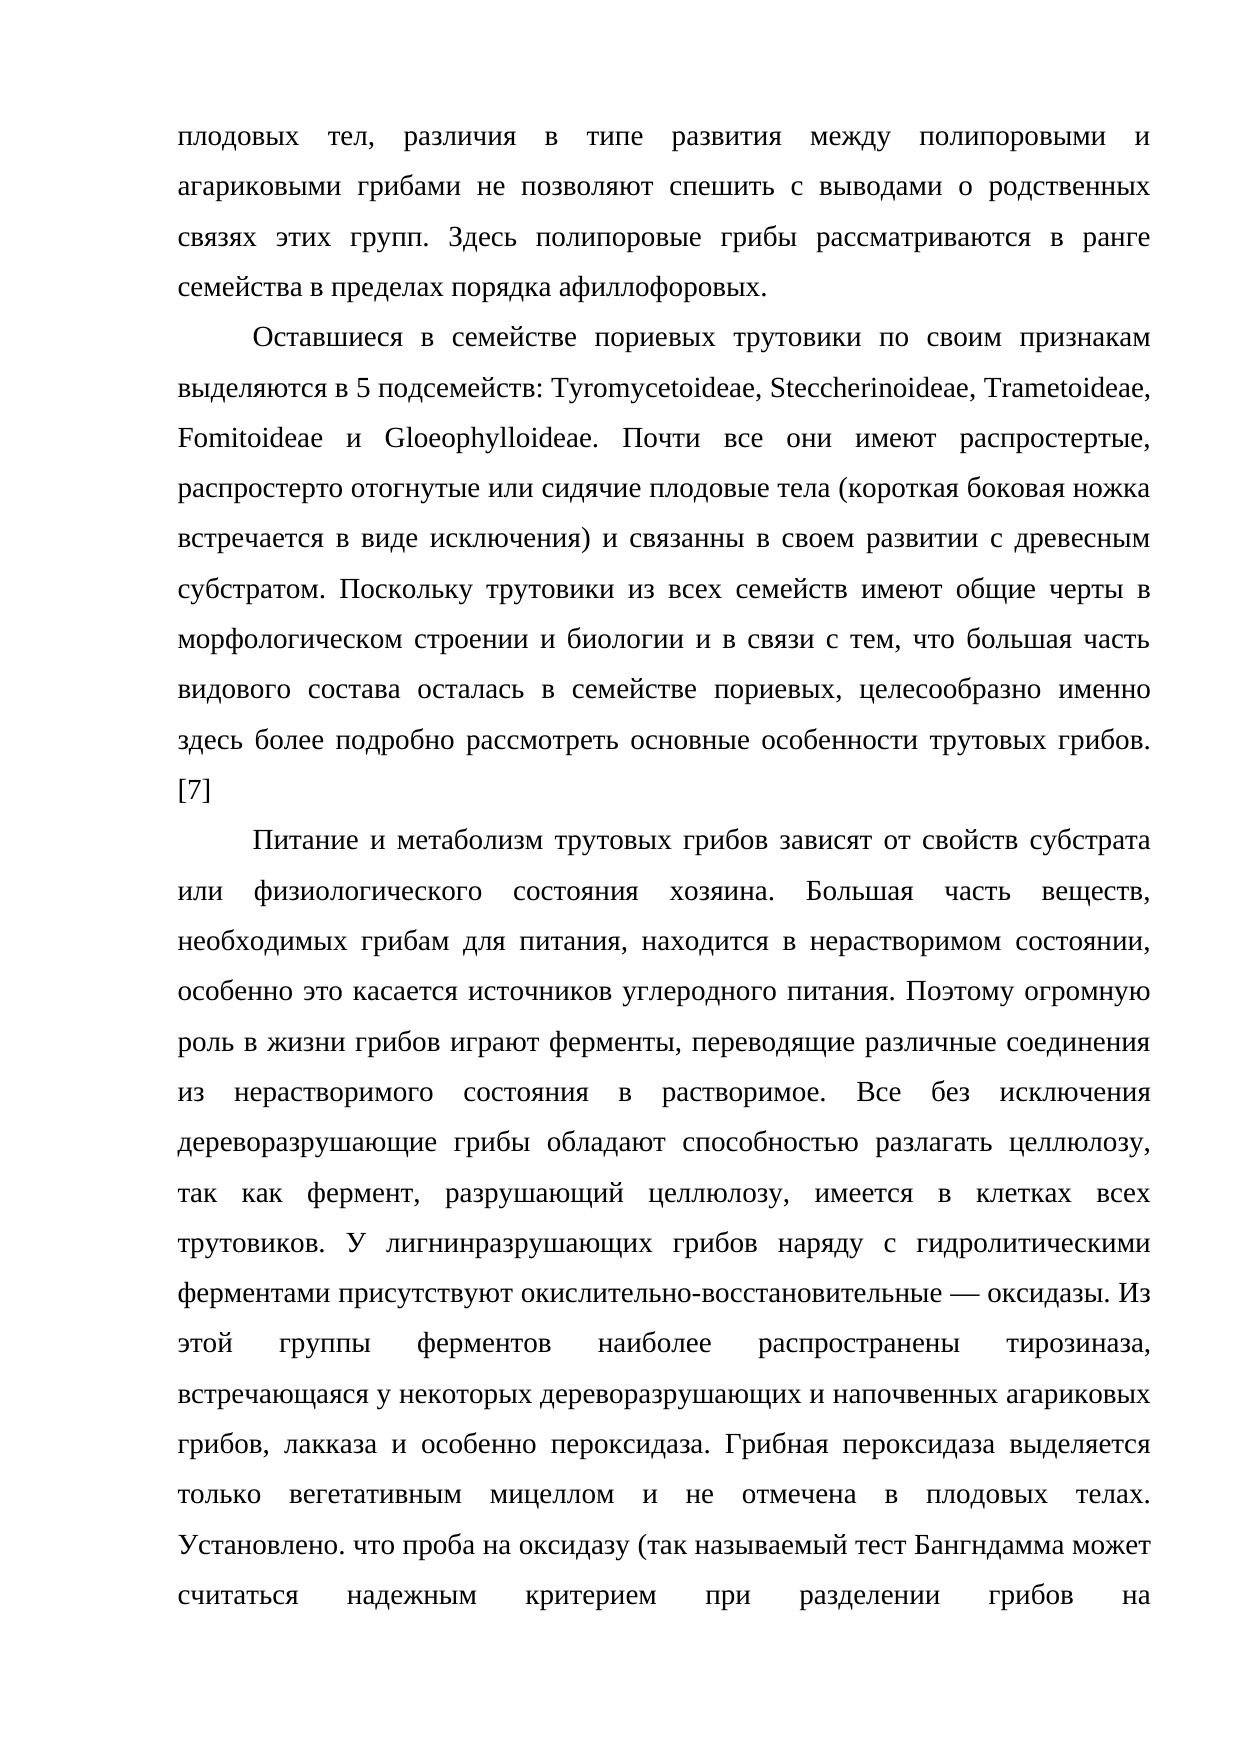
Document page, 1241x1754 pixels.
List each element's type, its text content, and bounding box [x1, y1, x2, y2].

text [177, 118, 1152, 303]
text Оставшиеся в семействе пориевых трутовики по своим признакам выделяются в 5 подсемейств: Tyromycetoideae, Steccherinoideae, Trametoideae, Fomitoideae и Gloeophylloideae. Почти все они имеют распростертые, распростерто отогнутые или сидячие плодовые тела (короткая боковая ножка встречается в виде исключения) и связанны в своем развитии с древесным субстратом. Поскольку трутовики из всех семейств имеют общие черты в морфологическом строении и биологии и в связи с тем, что большая часть видового состава осталась в семействе пориевых, целесообразно именно здесь более подробно рассмотреть основные особенности трутовых грибов. [7] [177, 319, 1152, 806]
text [177, 822, 1152, 1611]
